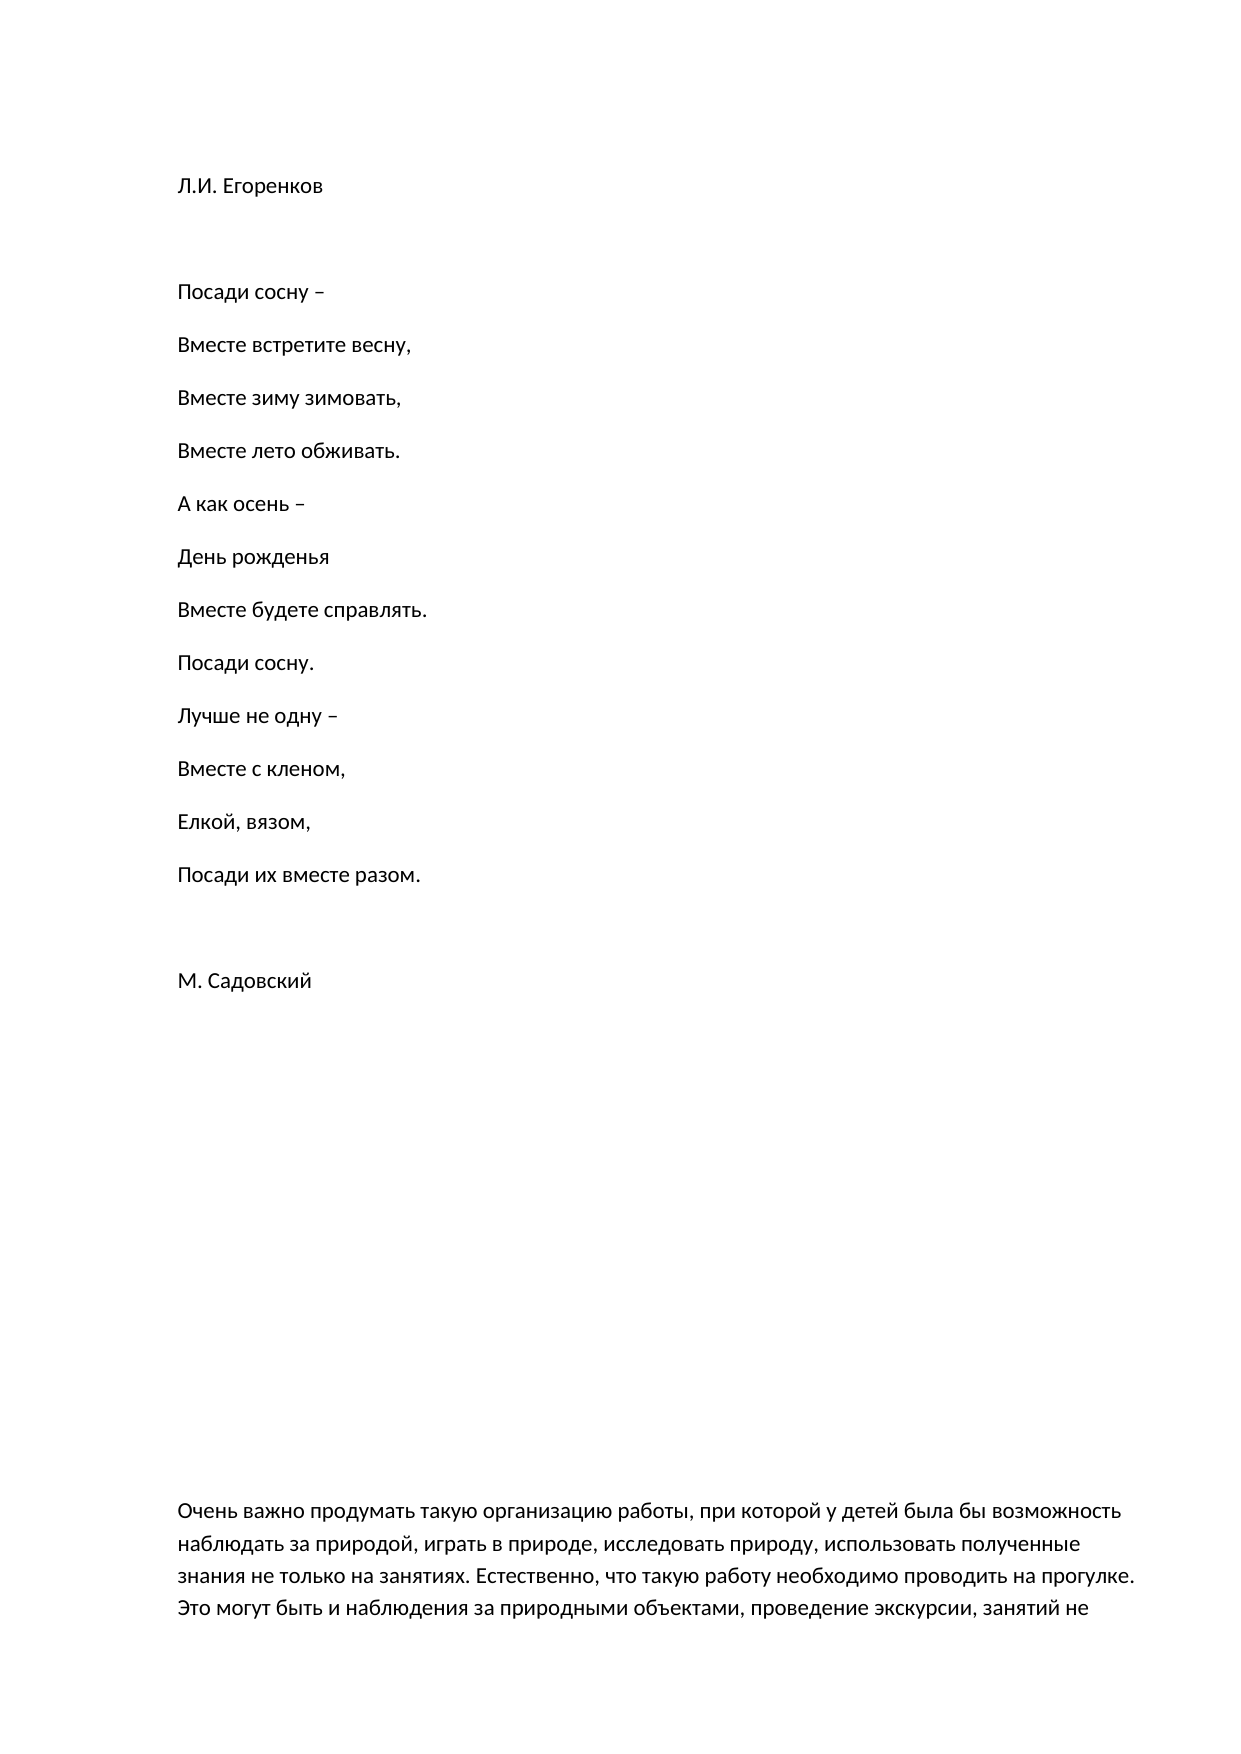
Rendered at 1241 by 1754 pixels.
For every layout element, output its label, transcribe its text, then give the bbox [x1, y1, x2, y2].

text Вместе с кленом, [177, 754, 1152, 782]
text Вместе будете справлять. [177, 595, 1152, 623]
text Вместе встретите весну, [177, 330, 1152, 358]
text Посади сосну. [177, 648, 1152, 676]
text Лучше не одну – [177, 701, 1152, 729]
text Посади их вместе разом. [177, 860, 1152, 888]
text Елкой, вязом, [177, 807, 1152, 835]
text М. Садовский [177, 966, 1152, 994]
text Вместе зиму зимовать, [177, 383, 1152, 411]
text Вместе лето обживать. [177, 436, 1152, 464]
text Л.И. Егоренков [177, 171, 1152, 199]
text А как осень – [177, 489, 1152, 517]
text День рожденья [177, 542, 1152, 570]
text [177, 1497, 1152, 1621]
text Посади сосну – [177, 277, 1152, 305]
